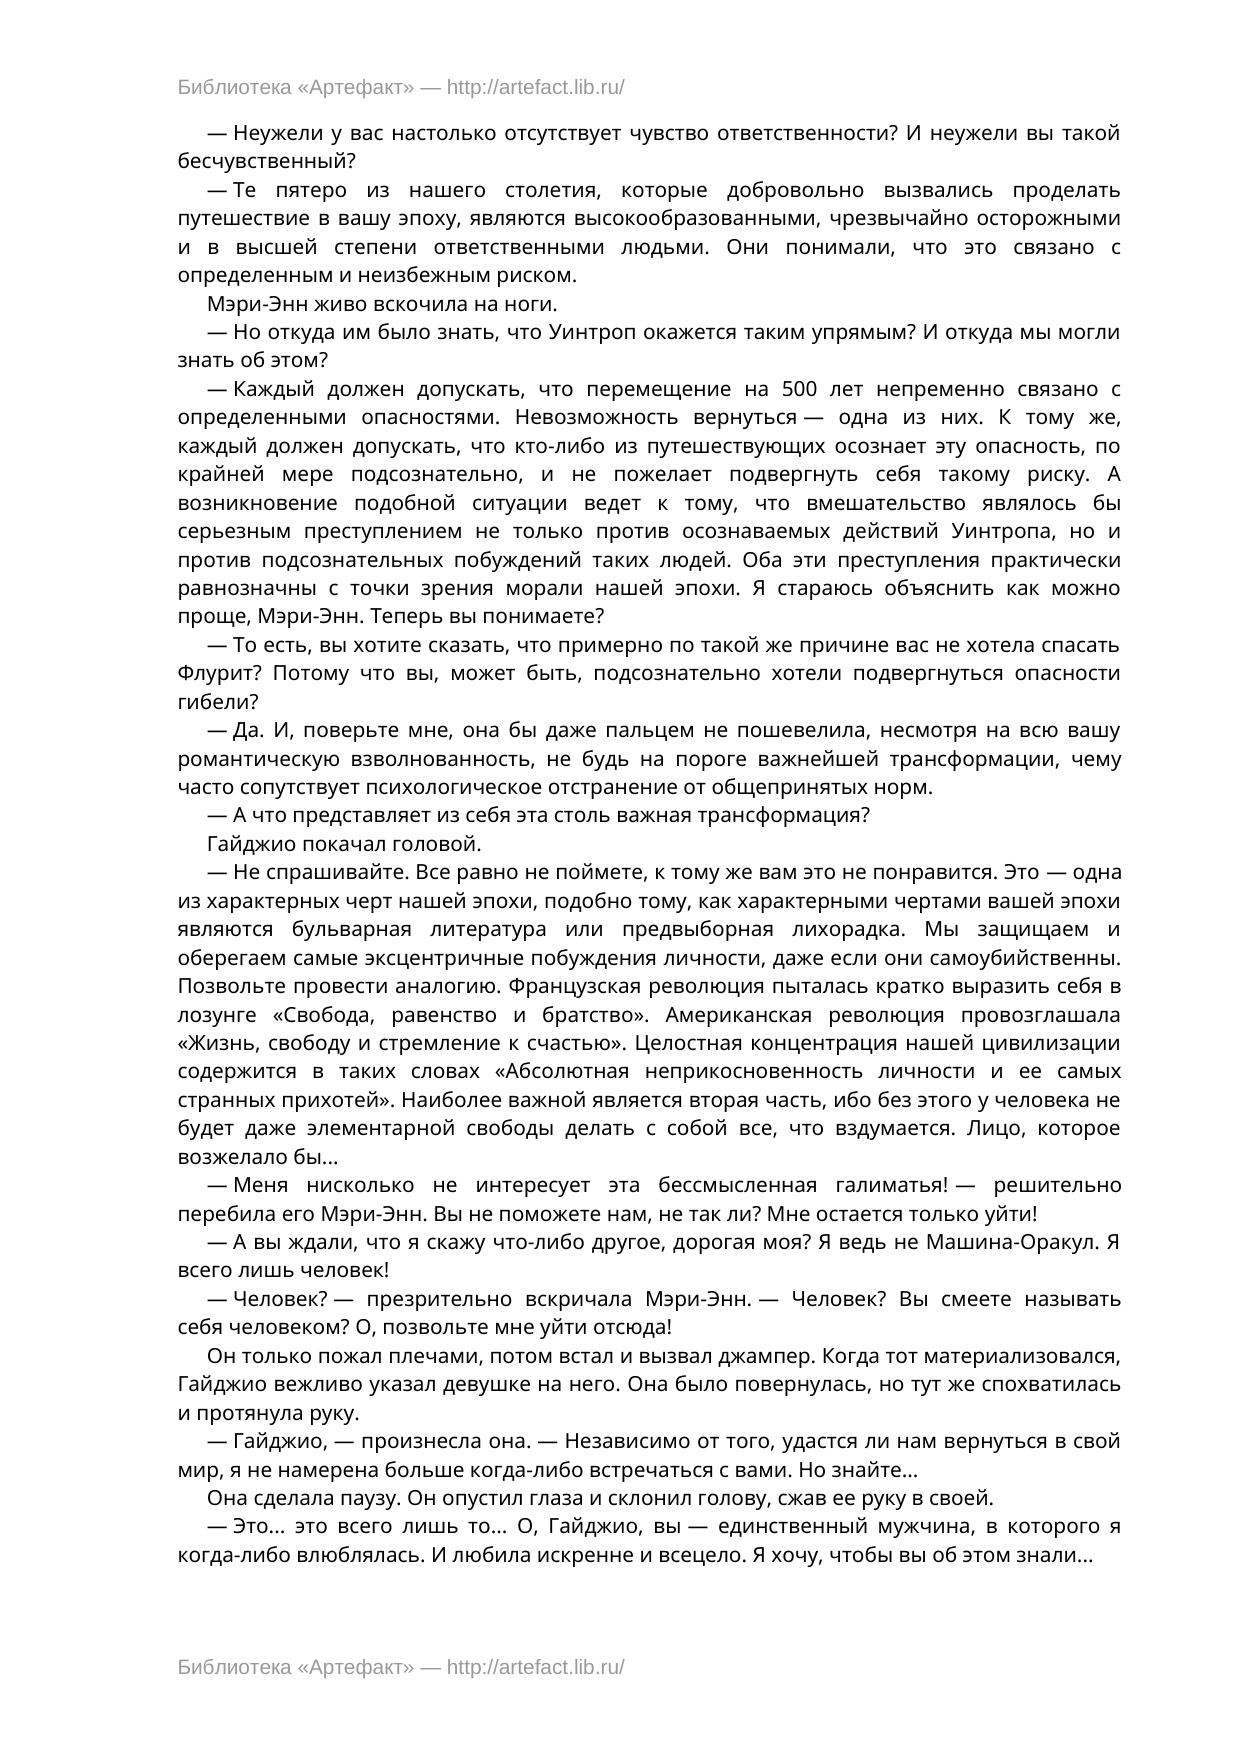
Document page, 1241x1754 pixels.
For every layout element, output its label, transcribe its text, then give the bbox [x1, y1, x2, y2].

text — Но откуда им было знать, что Уинтроп окажется таким упрямым? И откуда мы могли знать об этом? [177, 317, 1122, 374]
text — Не спрашивайте. Все равно не поймете, к тому же вам это не понравится. Это — одна из характерных черт нашей эпохи, подобно тому, как характерными чертами вашей эпохи являются бульварная литература или предвыборная лихорадка. Мы защищаем и оберегаем самые эксцентричные побуждения личности, даже если они самоубийственны. Позвольте провести аналогию. Французская революция пыталась кратко выразить себя в лозунге «Свобода, равенство и братство». Американская революция провозглашала «Жизнь, свободу и стремление к счастью». Целостная концентрация нашей цивилизации содержится в таких словах «Абсолютная неприкосновенность личности и ее самых странных прихотей». Наиболее важной является вторая часть, ибо без этого у человека не будет даже элементарной свободы делать с собой все, что вздумается. Лицо, которое возжелало бы... [177, 857, 1122, 1170]
text — Каждый должен допускать, что перемещение на 500 лет непременно связано с определенными опасностями. Невозможность вернуться — одна из них. К тому же, каждый должен допускать, что кто-либо из путешествующих осознает эту опасность, по крайней мере подсознательно, и не пожелает подвергнуть себя такому риску. А возникновение подобной ситуации ведет к тому, что вмешательство являлось бы серьезным преступлением не только против осознаваемых действий Уинтропа, но и против подсознательных побуждений таких людей. Оба эти преступления практически равнозначны с точки зрения морали нашей эпохи. Я стараюсь объяснить как можно проще, Мэри-Энн. Теперь вы понимаете? [177, 374, 1122, 630]
text — Это... это всего лишь то... О, Гайджио, вы — единственный мужчина, в которого я когда-либо влюблялась. И любила искренне и всецело. Я хочу, чтобы вы об этом знали... [177, 1512, 1122, 1568]
text — Гайджио, — произнесла она. — Независимо от того, удастся ли нам вернуться в свой мир, я не намерена больше когда-либо встречаться с вами. Но знайте... [177, 1426, 1122, 1483]
text — То есть, вы хотите сказать, что примерно по такой же причине вас не хотела спасать Флурит? Потому что вы, может быть, подсознательно хотели подвергнуться опасности гибели? [177, 630, 1122, 715]
text Гайджио покачал головой. [177, 829, 1122, 857]
text — Меня нисколько не интересует эта бессмысленная галиматья! — решительно перебила его Мэри-Энн. Вы не поможете нам, не так ли? Мне остается только уйти! [177, 1170, 1122, 1227]
text — Человек? — презрительно вскричала Мэри-Энн. — Человек? Вы смеете называть себя человеком? О, позвольте мне уйти отсюда! [177, 1284, 1122, 1341]
text Она сделала паузу. Он опустил глаза и склонил голову, сжав ее руку в своей. [177, 1483, 1122, 1512]
text Он только пожал плечами, потом встал и вызвал джампер. Когда тот материализовался, Гайджио вежливо указал девушке на него. Она было повернулась, но тут же спохватилась и протянула руку. [177, 1341, 1122, 1426]
text — Неужели у вас настолько отсутствует чувство ответственности? И неужели вы такой бесчувственный? [177, 118, 1122, 175]
text — Те пятеро из нашего столетия, которые добровольно вызвались проделать путешествие в вашу эпоху, являются высокообразованными, чрезвычайно осторожными и в высшей степени ответственными людьми. Они понимали, что это связано с определенным и неизбежным риском. [177, 175, 1122, 289]
text — А что представляет из себя эта столь важная трансформация? [177, 801, 1122, 829]
text — Да. И, поверьте мне, она бы даже пальцем не пошевелила, несмотря на всю вашу романтическую взволнованность, не будь на пороге важнейшей трансформации, чему часто сопутствует психологическое отстранение от общепринятых норм. [177, 715, 1122, 801]
text Мэри-Энн живо вскочила на ноги. [177, 289, 1122, 317]
text — А вы ждали, что я скажу что-либо другое, дорогая моя? Я ведь не Машина-Оракул. Я всего лишь человек! [177, 1227, 1122, 1284]
